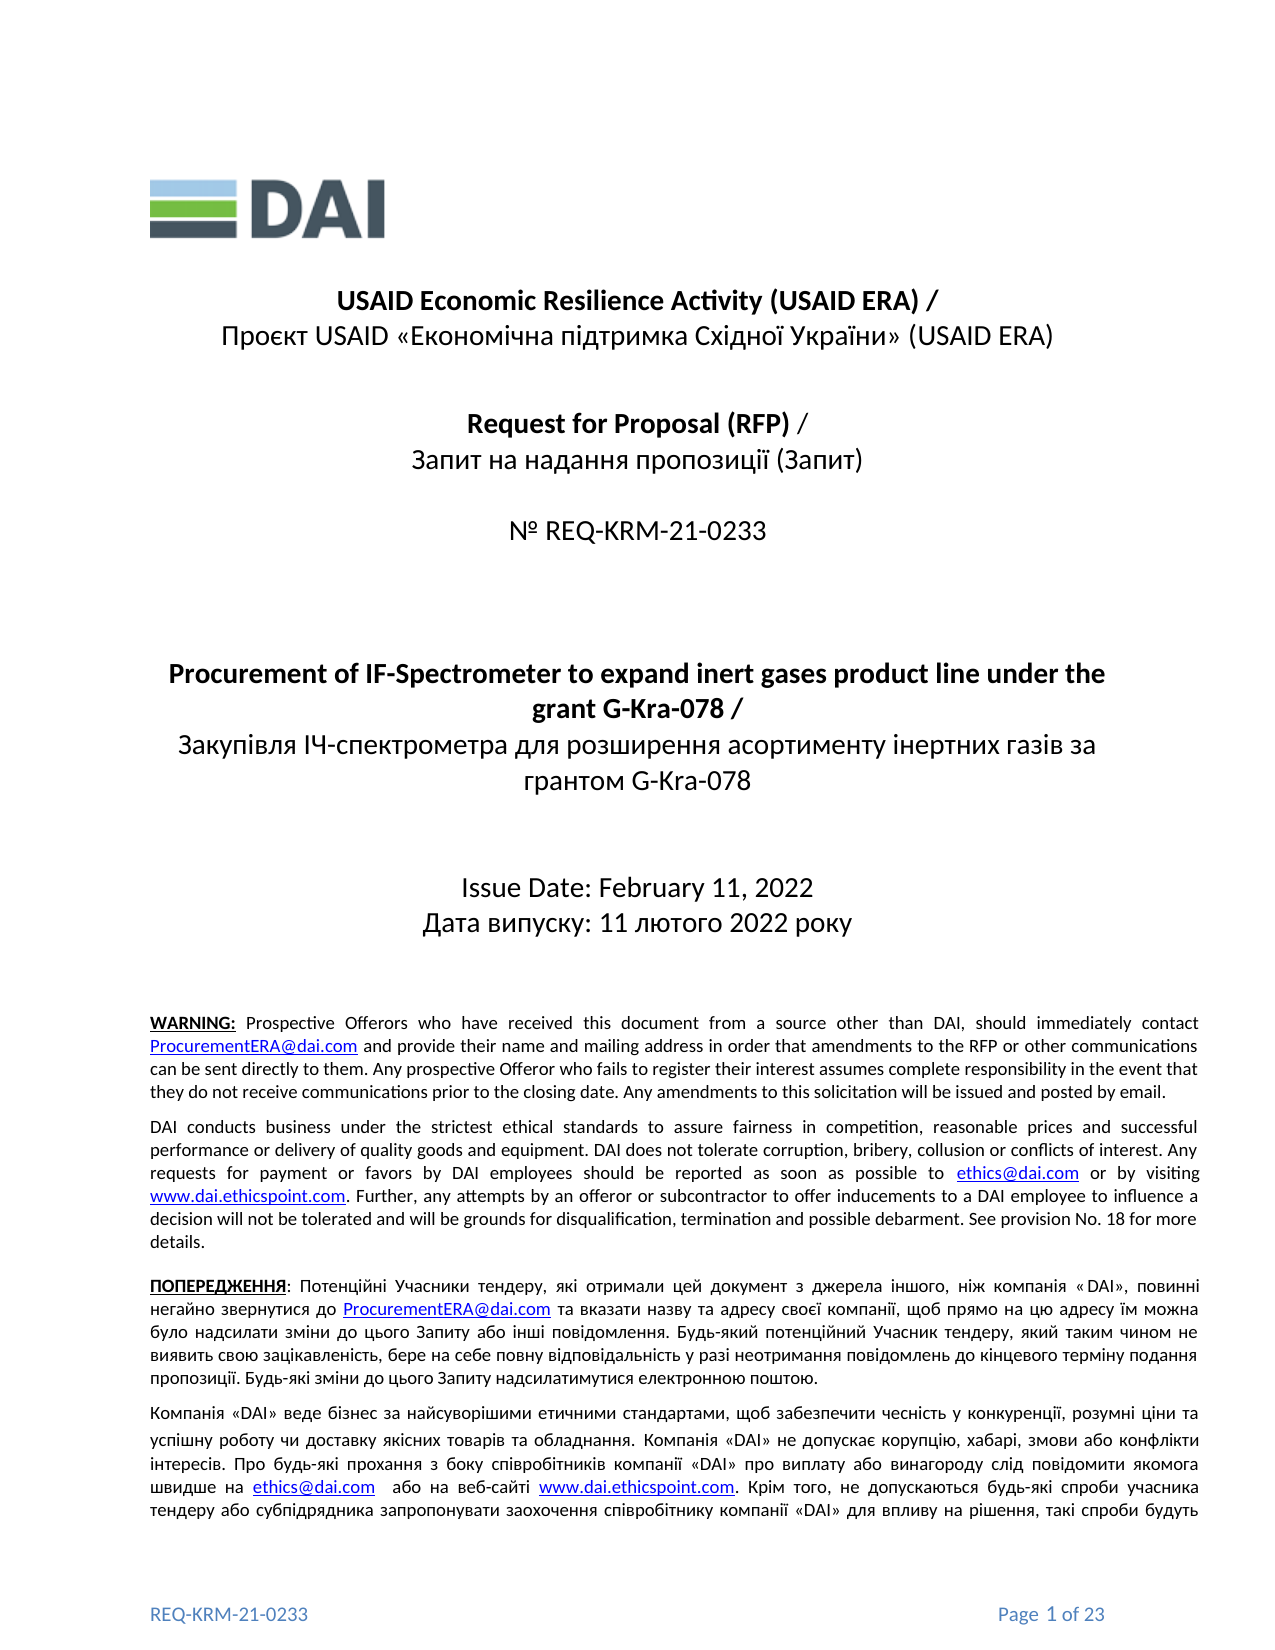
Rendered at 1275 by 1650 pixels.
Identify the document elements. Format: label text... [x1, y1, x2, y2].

text Request for Proposal (RFP) / [150, 406, 1125, 441]
text Запит на надання пропозиції (Запит) [150, 441, 1125, 477]
text Procurement of IF-Spectrometer to expand inert gases product line under the grant G-Kra-078 / [150, 655, 1125, 726]
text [150, 1401, 1200, 1521]
text USAID Economic Resilience Activity (USAID ERA) / [150, 282, 1125, 317]
text Issue Date: February 11, 2022 [150, 869, 1125, 904]
text DAI conducts business under the strictest ethical standards to assure fairness in competition, reasonable prices and successful performance or delivery of quality goods and equipment. DAI does not tolerate corruption, bribery, collusion or conflicts of interest. Any requests for payment or favors by DAI employees should be reported as soon as possible to ethics@dai.com or by visiting www.dai.ethicspoint.com. Further, any attempts by an offeror or subcontractor to offer inducements to a DAI employee to influence a decision will not be tolerated and will be grounds for disqualification, termination and possible debarment. See provision No. 18 for more details. [150, 1115, 1200, 1253]
text Дата випуску: 11 лютого 2022 року [150, 904, 1125, 940]
picture [150, 162, 385, 256]
text WARNING: Prospective Offerors who have received this document from a source other than DAI, should immediately contact ProcurementERA@dai.com and provide their name and mailing address in order that amendments to the RFP or other communications can be sent directly to them. Any prospective Offeror who fails to register their interest assumes complete responsibility in the event that they do not receive communications prior to the closing date. Any amendments to this solicitation will be issued and posted by email. [150, 1011, 1200, 1103]
text ПОПЕРЕДЖЕННЯ: Потенційні Учасники тендеру, які отримали цей документ з джерела іншого, ніж компанія «DAI», повинні негайно звернутися до ProcurementERA@dai.com та вказати назву та адресу своєї компанії, щоб прямо на цю адресу їм можна було надсилати зміни до цього Запиту або інші повідомлення. Будь-який потенційний Учасник тендеру, який таким чином не виявить свою зацікавленість, бере на себе повну відповідальність у разі неотримання повідомлень до кінцевого терміну подання пропозиції. Будь-які зміни до цього Запиту надсилатимутися електронною поштою. [150, 1274, 1200, 1389]
text Проєкт USAID «Економічна підтримка Східної України» (USAID ERA) [150, 317, 1125, 353]
text Закупівля ІЧ-спектрометра для розширення асортименту інертних газів за грантом G-Kra-078 [150, 726, 1125, 797]
text № REQ-KRM-21-0233 [150, 512, 1125, 548]
